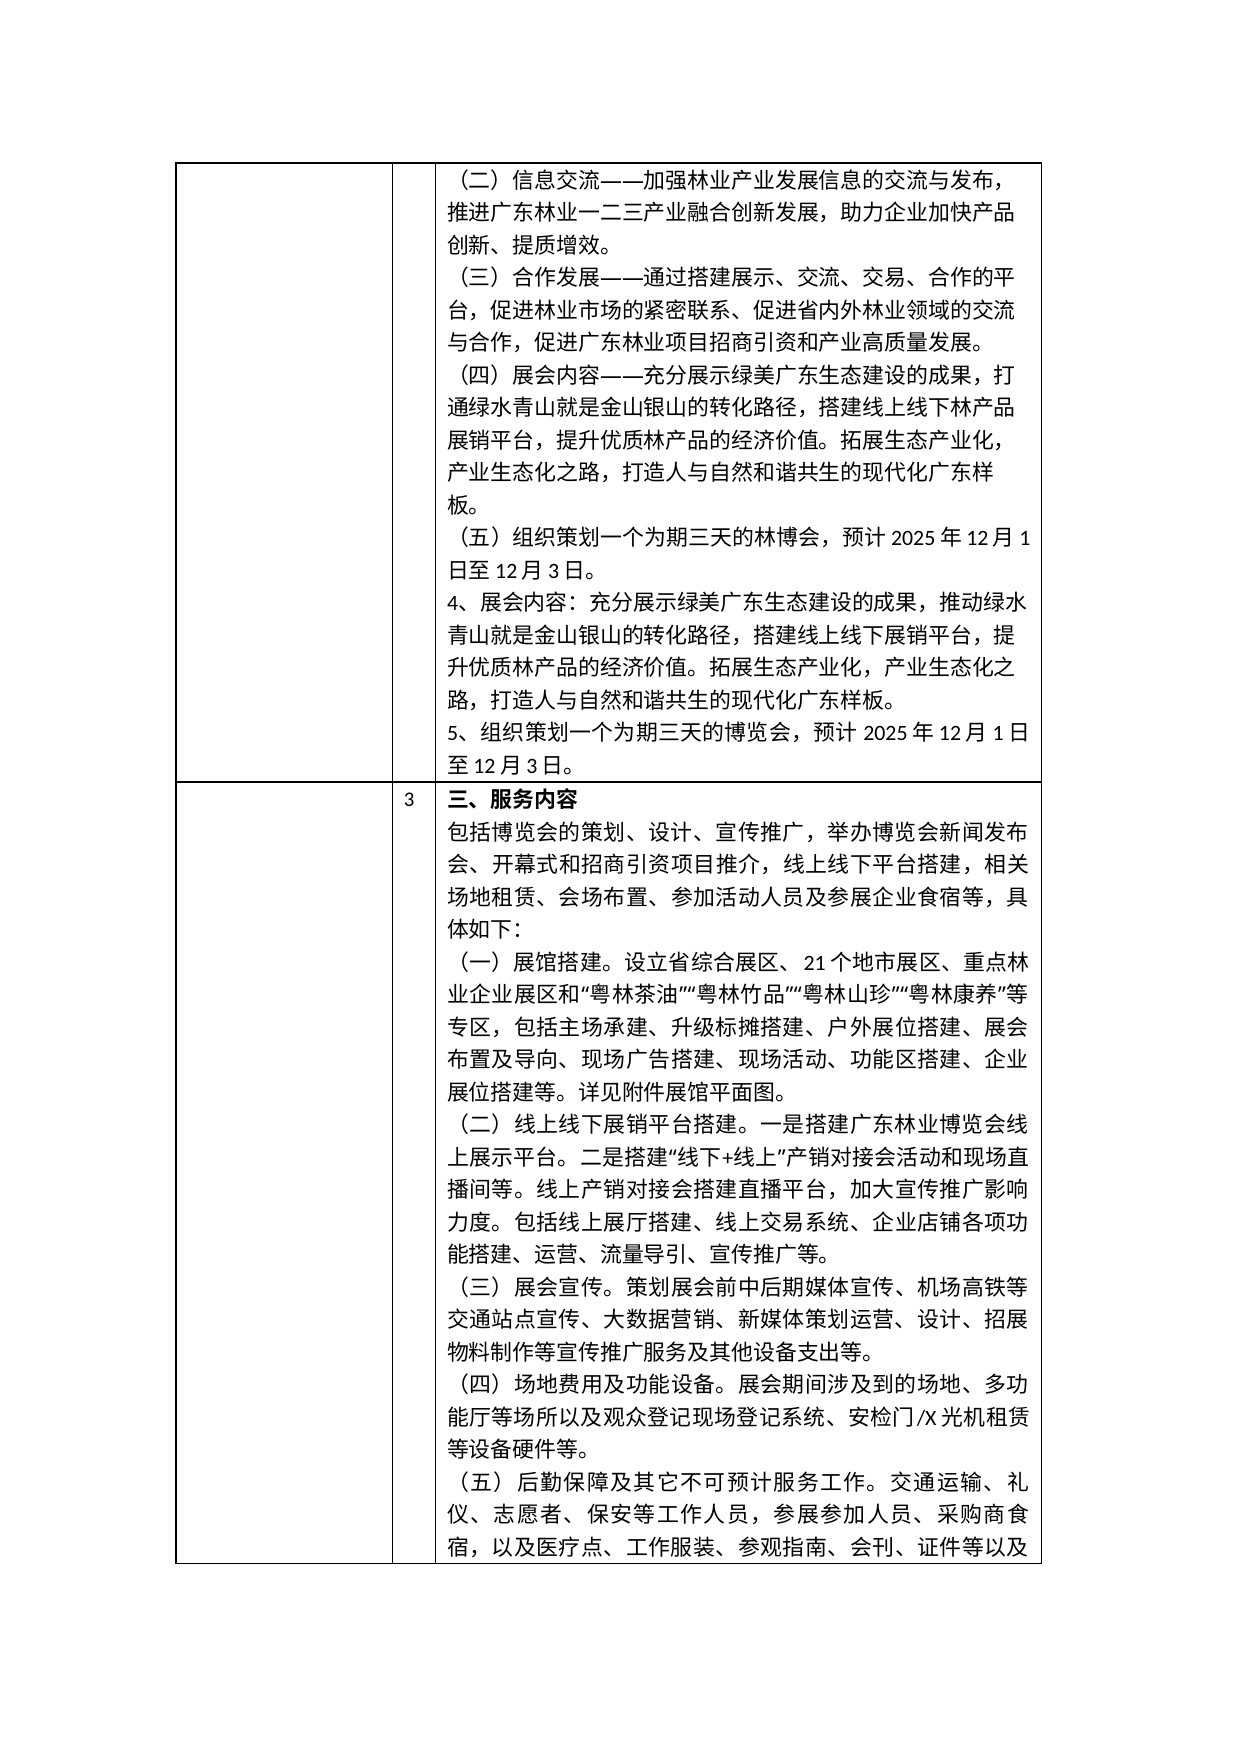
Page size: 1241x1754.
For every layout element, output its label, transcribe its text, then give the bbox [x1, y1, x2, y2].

table_cell 2 [393, 164, 435, 781]
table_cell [436, 164, 1041, 781]
table_cell [177, 164, 392, 781]
table_cell [177, 783, 392, 1563]
table_cell 3 [393, 783, 435, 1563]
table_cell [436, 783, 1041, 1563]
